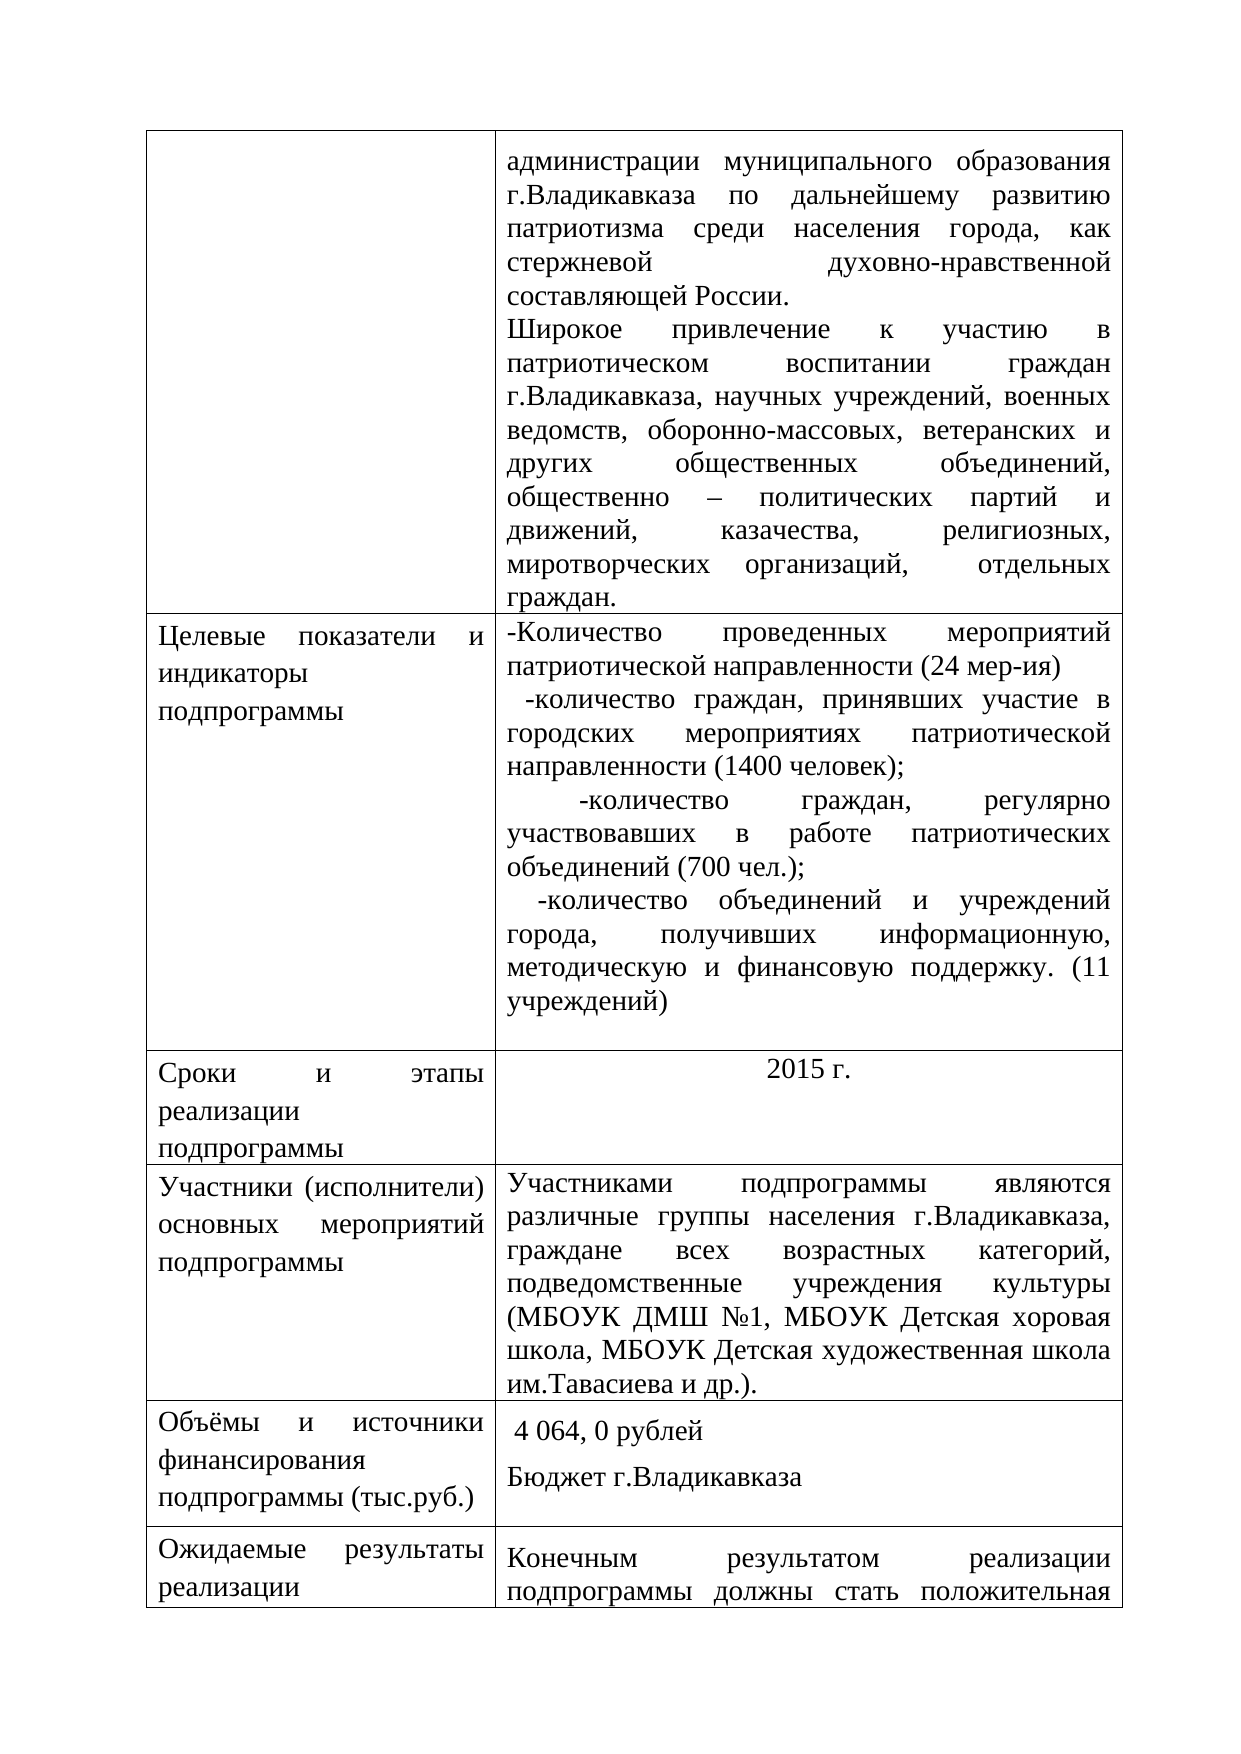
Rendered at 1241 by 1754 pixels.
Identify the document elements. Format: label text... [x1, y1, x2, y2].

table_cell Объёмы и источники финансирования подпрограммы (тыс.руб.) [147, 1401, 495, 1526]
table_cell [496, 1527, 1122, 1607]
table_cell 4 064, 0 рублей Бюджет г.Владикавказа [496, 1401, 1122, 1526]
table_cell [496, 131, 1122, 613]
table_cell 2015 г. [496, 1051, 1122, 1164]
table_cell Сроки и этапы реализации подпрограммы [147, 1051, 495, 1164]
table_cell Целевые показатели и индикаторы подпрограммы [147, 614, 495, 1050]
table_cell Участники (исполнители) основных мероприятий подпрограммы [147, 1165, 495, 1399]
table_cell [147, 1527, 495, 1607]
table_cell Участниками подпрограммы являются различные группы населения г.Владикавказа, граждане всех возрастных категорий, подведомственные учреждения культуры (МБОУК ДМШ №1, МБОУК Детская хоровая школа, МБОУК Детская художественная школа им.Тавасиева и др.). [496, 1165, 1122, 1399]
table_cell -Количество проведенных мероприятий патриотической направленности (24 мер-ия) -количество граждан, принявших участие в городских мероприятиях патриотической направленности (1400 человек); -количество граждан, регулярно участвовавших в работе патриотических объединений (700 чел.); -количество объединений и учреждений города, получивших информационную, методическую и финансовую поддержку. (11 учреждений) [496, 614, 1122, 1050]
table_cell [147, 131, 495, 613]
